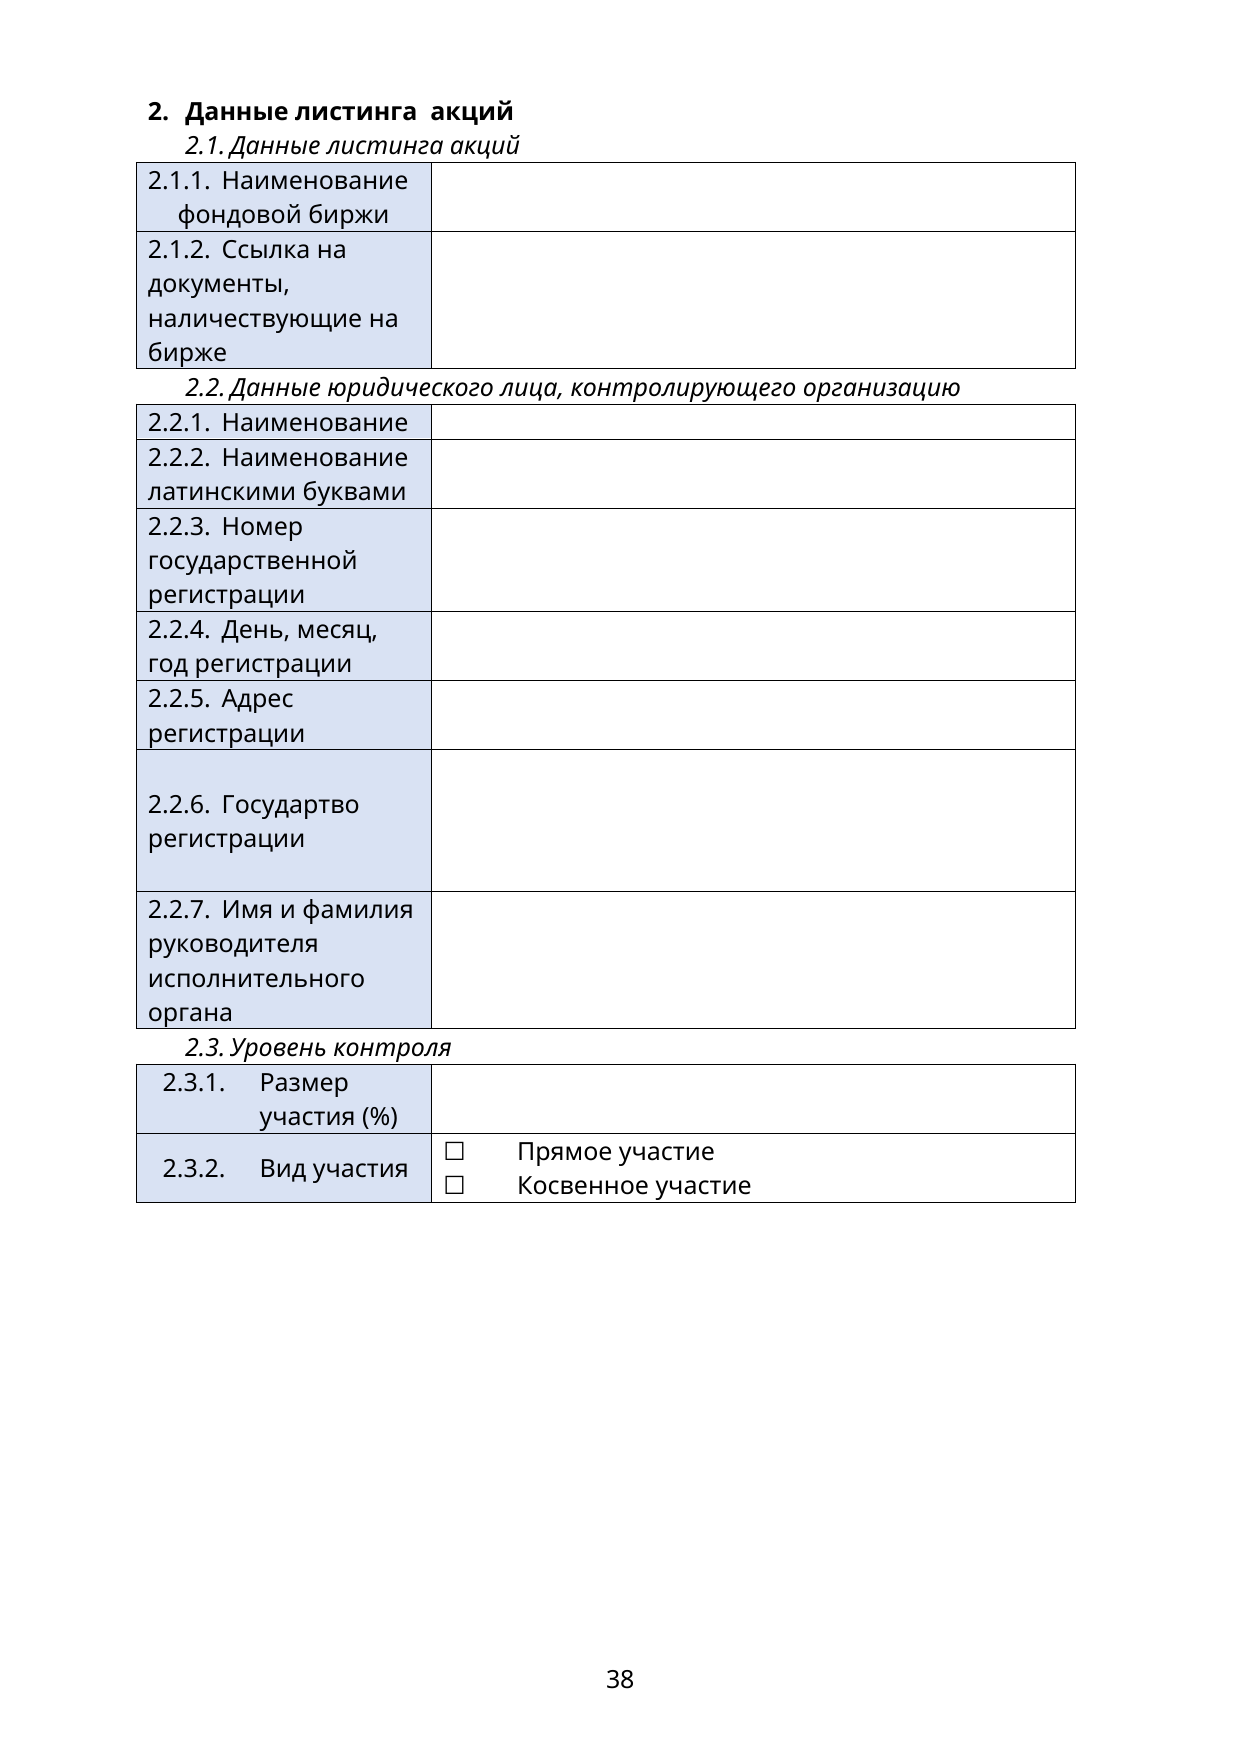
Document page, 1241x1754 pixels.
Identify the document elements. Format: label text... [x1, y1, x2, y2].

table_cell День, месяц, год регистрации [137, 612, 431, 680]
table_cell Номер государственной регистрации [137, 509, 431, 611]
list Данные листинга акций [148, 94, 1092, 128]
table_header [432, 1065, 1075, 1133]
table_header Наименование фондовой биржи [137, 163, 431, 231]
table_cell [432, 440, 1075, 508]
table_header [432, 163, 1075, 231]
table_cell Наименование латинскими буквами [137, 440, 431, 508]
table_header [432, 405, 1075, 438]
list Уровень контроля [185, 1029, 1092, 1063]
table_cell [432, 232, 1075, 368]
table_cell Государтво регистрации [137, 750, 431, 891]
table_cell [432, 612, 1075, 680]
table_cell [432, 509, 1075, 611]
table_header Наименование [137, 405, 431, 438]
table_header Размер участия (%) [137, 1065, 431, 1133]
table_cell Имя и фамилия руководителя исполнительного органа [137, 892, 431, 1028]
table_cell [432, 892, 1075, 1028]
table_cell Вид участия [137, 1134, 431, 1202]
table_cell Адрес регистрации [137, 681, 431, 749]
list Данные листинга акций [185, 128, 1092, 162]
list Данные юридического лица, контролирующего организацию [185, 369, 1092, 403]
table_cell Ссылка на документы, наличествующие на бирже [137, 232, 431, 368]
table_cell [432, 681, 1075, 749]
table_cell [432, 750, 1075, 891]
table_cell Прямое участие Косвенное участие [432, 1134, 1075, 1202]
